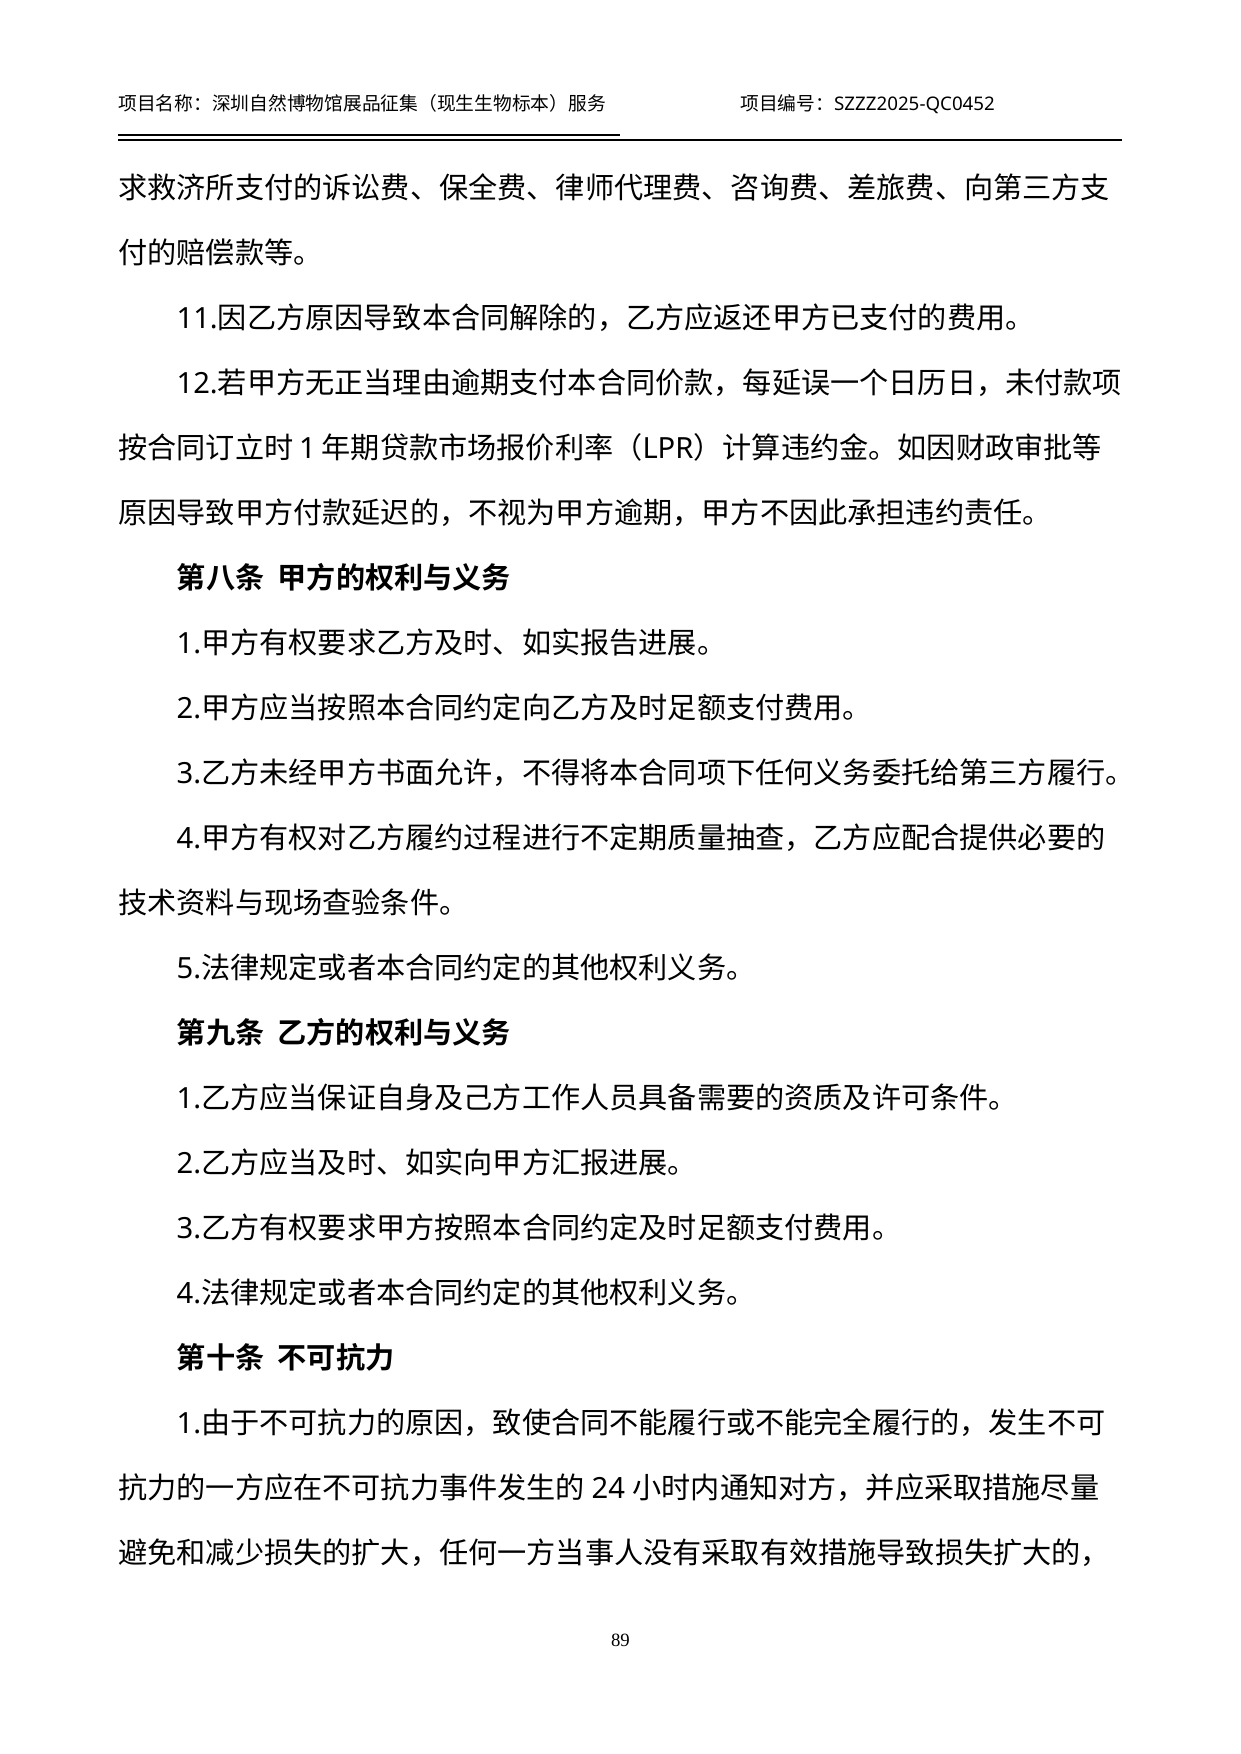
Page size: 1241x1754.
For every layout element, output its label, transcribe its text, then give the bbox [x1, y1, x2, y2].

text 4.法律规定或者本合同约定的其他权利义务。 [118, 1259, 1122, 1324]
text 2.甲方应当按照本合同约定向乙方及时足额支付费用。 [118, 674, 1122, 739]
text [118, 1389, 1122, 1584]
text 11.因乙方原因导致本合同解除的，乙方应返还甲方已支付的费用。 [118, 284, 1122, 349]
text 12.若甲方无正当理由逾期支付本合同价款，每延误一个日历日，未付款项按合同订立时1年期贷款市场报价利率（LPR）计算违约金。如因财政审批等原因导致甲方付款延迟的，不视为甲方逾期，甲方不因此承担违约责任。 [118, 349, 1122, 544]
list 第八条 甲方的权利与义务 [118, 544, 1122, 609]
text 3.乙方未经甲方书面允许，不得将本合同项下任何义务委托给第三方履行。 [118, 739, 1122, 804]
text 5.法律规定或者本合同约定的其他权利义务。 [118, 934, 1122, 999]
text 3.乙方有权要求甲方按照本合同约定及时足额支付费用。 [118, 1194, 1122, 1259]
text 1.甲方有权要求乙方及时、如实报告进展。 [118, 609, 1122, 674]
list 第九条 乙方的权利与义务 [118, 999, 1122, 1064]
text 2.乙方应当及时、如实向甲方汇报进展。 [118, 1129, 1122, 1194]
text 1.乙方应当保证自身及己方工作人员具备需要的资质及许可条件。 [118, 1064, 1122, 1129]
text 4.甲方有权对乙方履约过程进行不定期质量抽查，乙方应配合提供必要的技术资料与现场查验条件。 [118, 804, 1122, 934]
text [118, 154, 1122, 284]
text 第十条 不可抗力 [118, 1324, 1122, 1389]
